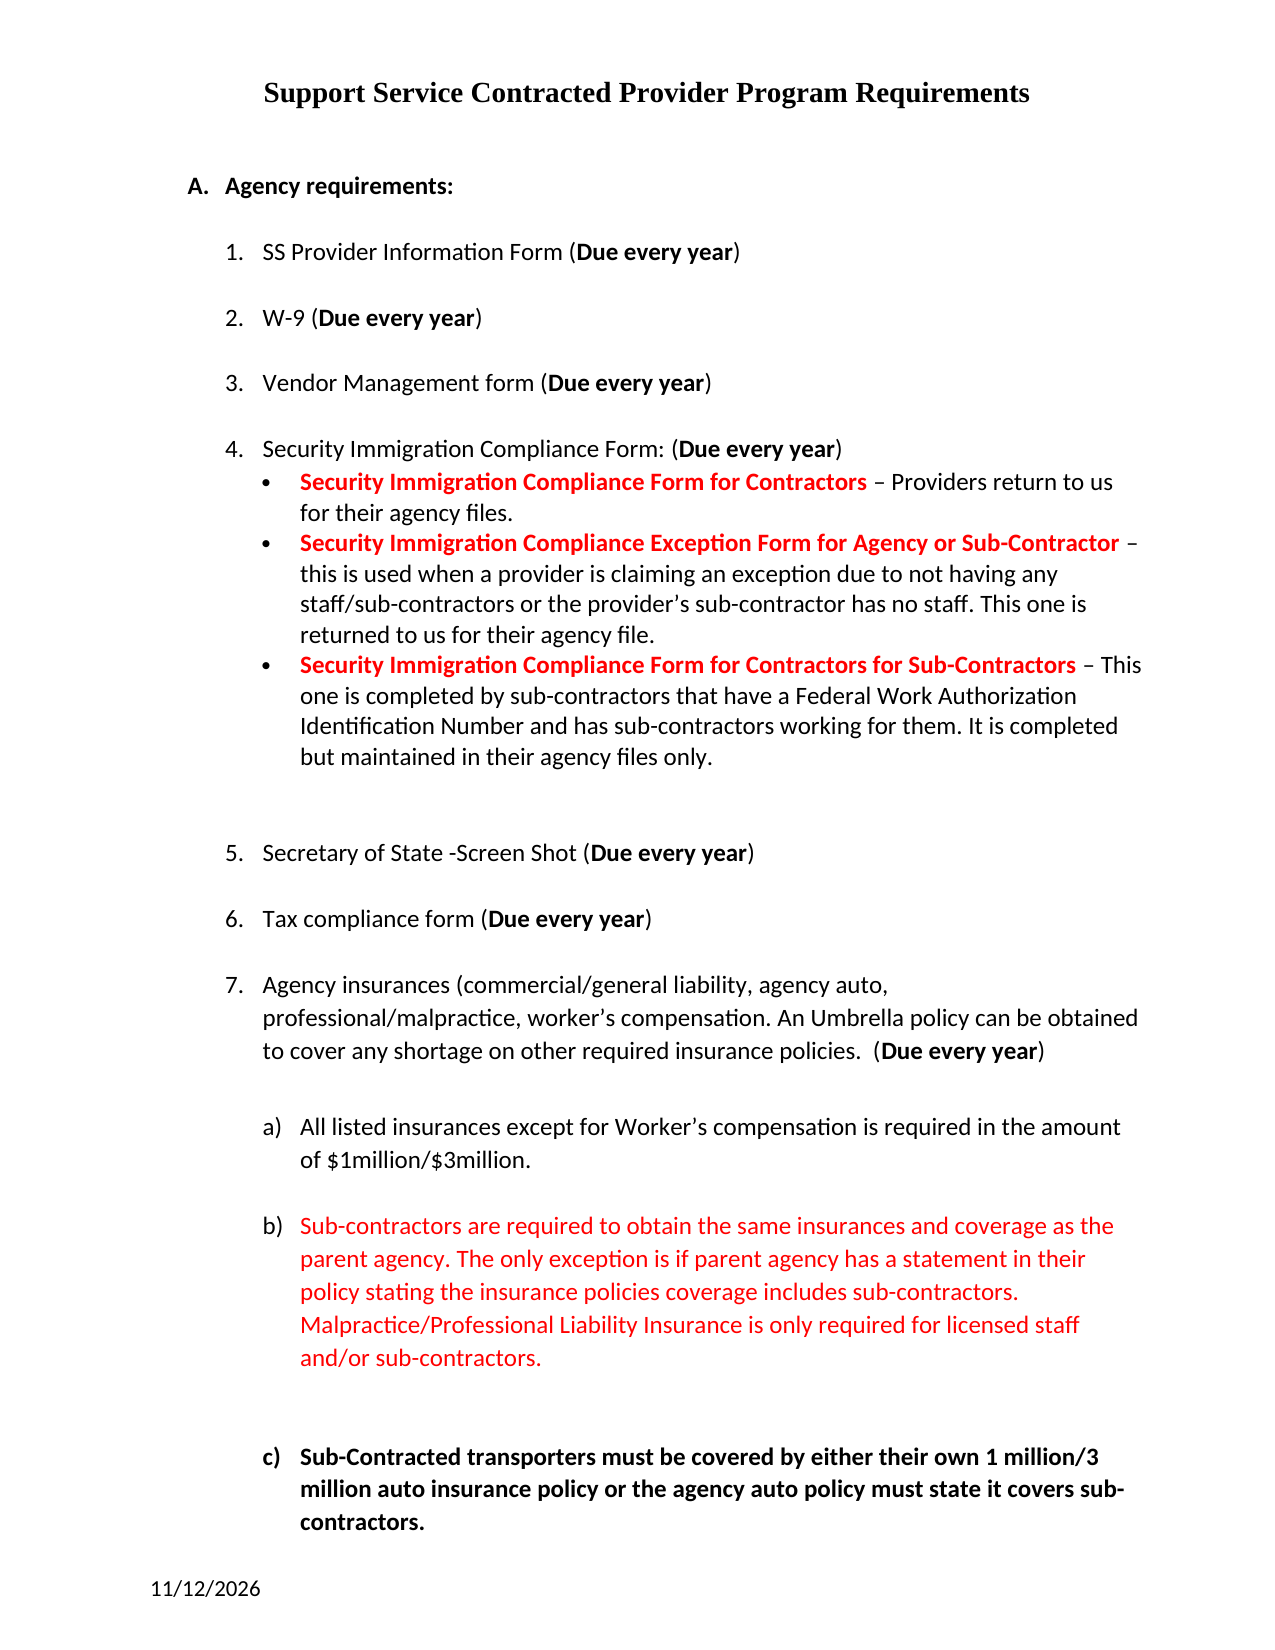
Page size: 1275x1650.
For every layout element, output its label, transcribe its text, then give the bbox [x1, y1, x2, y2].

list Security Immigration Compliance Form for Contractors for Sub-Contractors – This one is completed by sub-contractors that have a Federal Work Authorization Identification Number and has sub-contractors working for them. It is completed but maintained in their agency files only. [262, 649, 1144, 772]
list All listed insurances except for Worker’s compensation is required in the amount of $1million/$3million. [262, 1112, 1144, 1175]
list Sub-contractors are required to obtain the same insurances and coverage as the parent agency. The only exception is if parent agency has a statement in their policy stating the insurance policies coverage includes sub-contractors. Malpractice/Professional Liability Insurance is only required for licensed staff and/or sub-contractors. [262, 1210, 1144, 1372]
list Vendor Management form (Due every year) [225, 368, 1144, 398]
list Security Immigration Compliance Form for Contractors – Providers return to us for their agency files. [262, 466, 1144, 527]
list Agency requirements: [187, 170, 1144, 201]
list Secretary of State -Screen Shot (Due every year) [225, 837, 1144, 868]
list W-9 (Due every year) [225, 302, 1144, 332]
list Tax compliance form (Due every year) [225, 903, 1144, 934]
list SS Provider Information Form (Due every year) [225, 236, 1144, 266]
list Sub-Contracted transporters must be covered by either their own 1 million/3 million auto insurance policy or the agency auto policy must state it covers sub-contractors. [262, 1441, 1144, 1537]
list Agency insurances (commercial/general liability, agency auto, professional/malpractice, worker’s compensation. An Umbrella policy can be obtained to cover any shortage on other required insurance policies. (Due every year) [225, 969, 1144, 1065]
list Security Immigration Compliance Exception Form for Agency or Sub-Contractor – this is used when a provider is claiming an exception due to not having any staff/sub-contractors or the provider’s sub-contractor has no staff. This one is returned to us for their agency file. [262, 527, 1144, 649]
list Security Immigration Compliance Form: (Due every year) [225, 433, 1144, 464]
